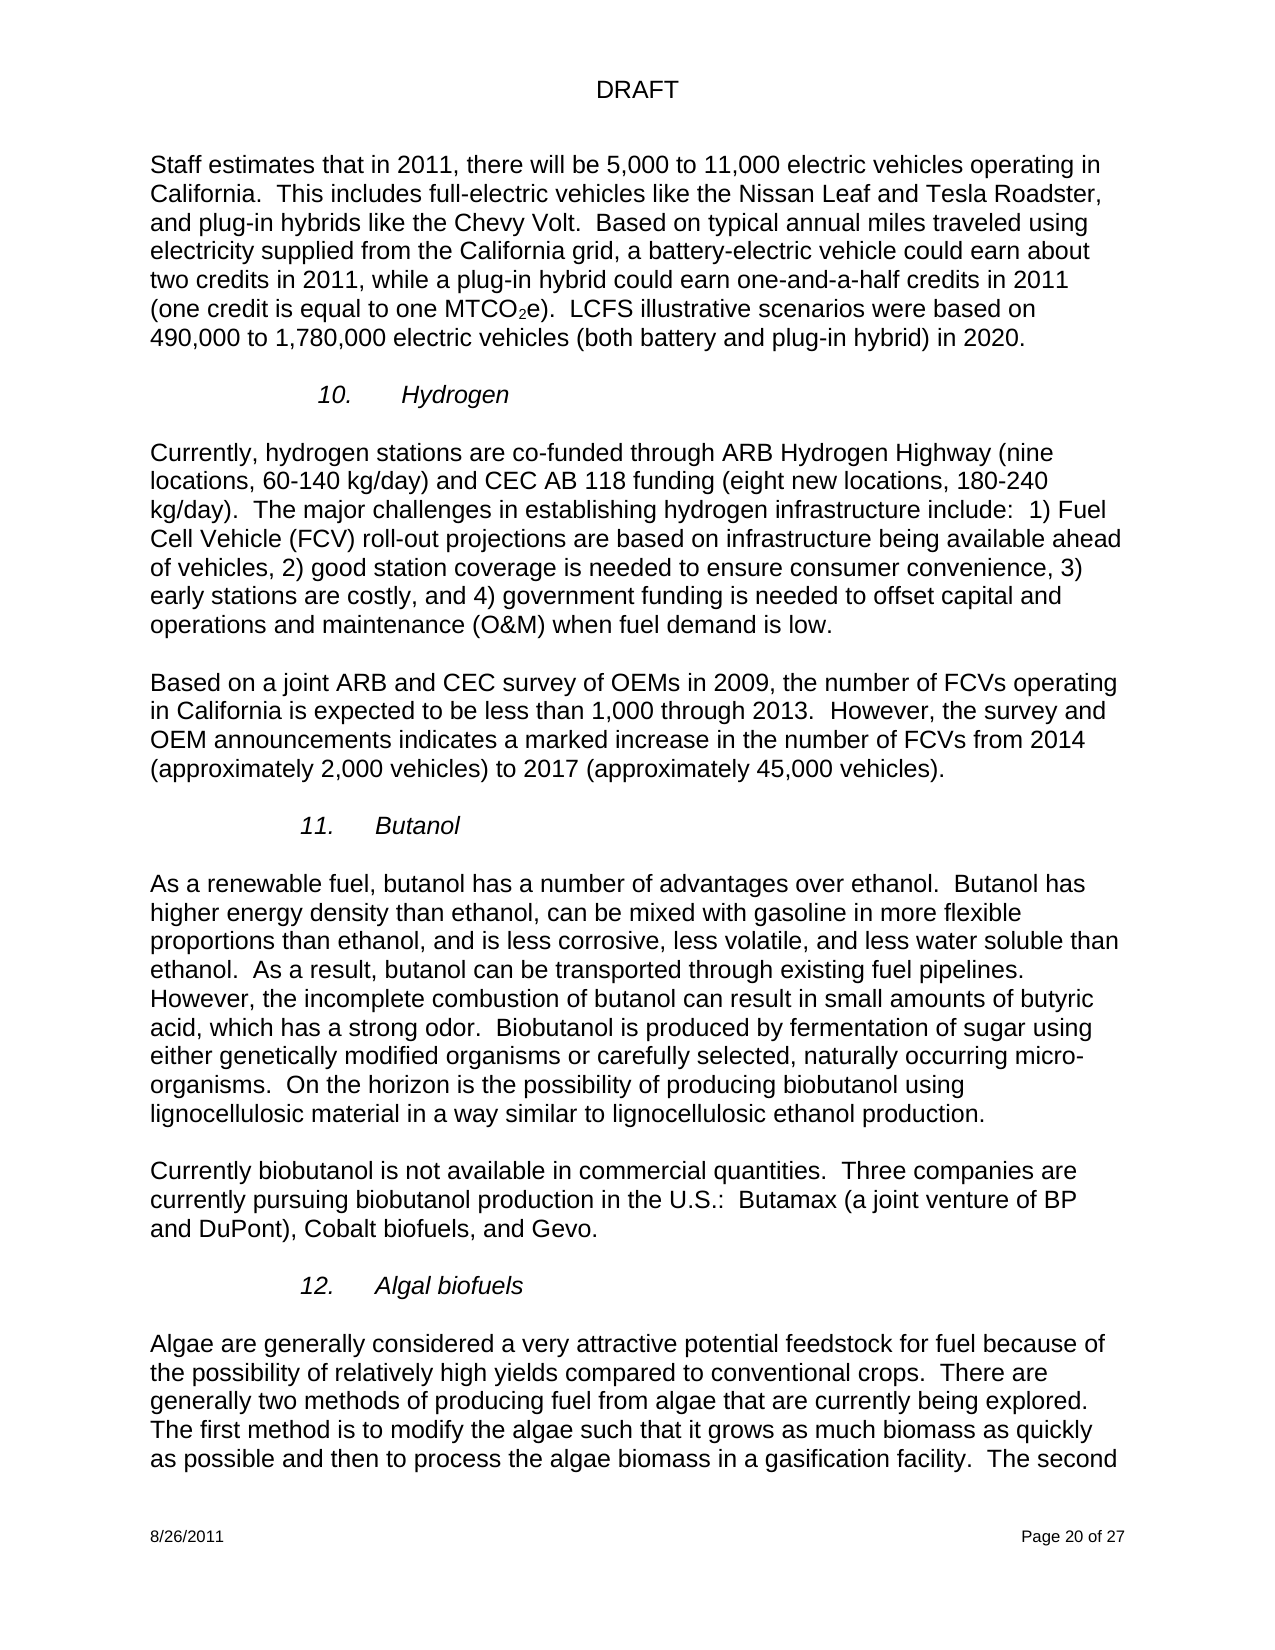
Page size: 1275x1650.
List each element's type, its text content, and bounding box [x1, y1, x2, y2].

text Based on a joint ARB and CEC survey of OEMs in 2009, the number of FCVs operating in California is expected to be less than 1,000 through 2013. However, the survey and OEM announcements indicates a marked increase in the number of FCVs from 2014 (approximately 2,000 vehicles) to 2017 (approximately 45,000 vehicles). [150, 667, 1125, 782]
text Currently biobutanol is not available in commercial quantities. Three companies are currently pursuing biobutanol production in the U.S.: Butamax (a joint venture of BP and DuPont), Cobalt biofuels, and Gevo. [150, 1156, 1125, 1242]
subtitle 11. Butanol [150, 811, 1125, 840]
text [150, 1329, 1125, 1472]
subtitle 12. Algal biofuels [150, 1271, 1125, 1300]
subtitle 10. Hydrogen [150, 380, 1125, 409]
text Currently, hydrogen stations are co-funded through ARB Hydrogen Highway (nine locations, 60-140 kg/day) and CEC AB 118 funding (eight new locations, 180-240 kg/day). The major challenges in establishing hydrogen infrastructure include: 1) Fuel Cell Vehicle (FCV) roll-out projections are based on infrastructure being available ahead of vehicles, 2) good station coverage is needed to ensure consumer convenience, 3) early stations are costly, and 4) government funding is needed to offset capital and operations and maintenance (O&M) when fuel demand is low. [150, 437, 1125, 639]
text Staff estimates that in 2011, there will be 5,000 to 11,000 electric vehicles operating in California. This includes full-electric vehicles like the Nissan Leaf and Tesla Roadster, and plug-in hybrids like the Chevy Volt. Based on typical annual miles traveled using electricity supplied from the California grid, a battery-electric vehicle could earn about two credits in 2011, while a plug-in hybrid could earn one-and-a-half credits in 2011 (one credit is equal to one MTCO2e). LCFS illustrative scenarios were based on 490,000 to 1,780,000 electric vehicles (both battery and plug-in hybrid) in 2020. [150, 150, 1125, 351]
text As a renewable fuel, butanol has a number of advantages over ethanol. Butanol has higher energy density than ethanol, can be mixed with gasoline in more flexible proportions than ethanol, and is less corrosive, less volatile, and less water soluble than ethanol. As a result, butanol can be transported through existing fuel pipelines. However, the incomplete combustion of butanol can result in small amounts of butyric acid, which has a strong odor. Biobutanol is produced by fermentation of sugar using either genetically modified organisms or carefully selected, naturally occurring micro-organisms. On the horizon is the possibility of producing biobutanol using lignocellulosic material in a way similar to lignocellulosic ethanol production. [150, 869, 1125, 1127]
